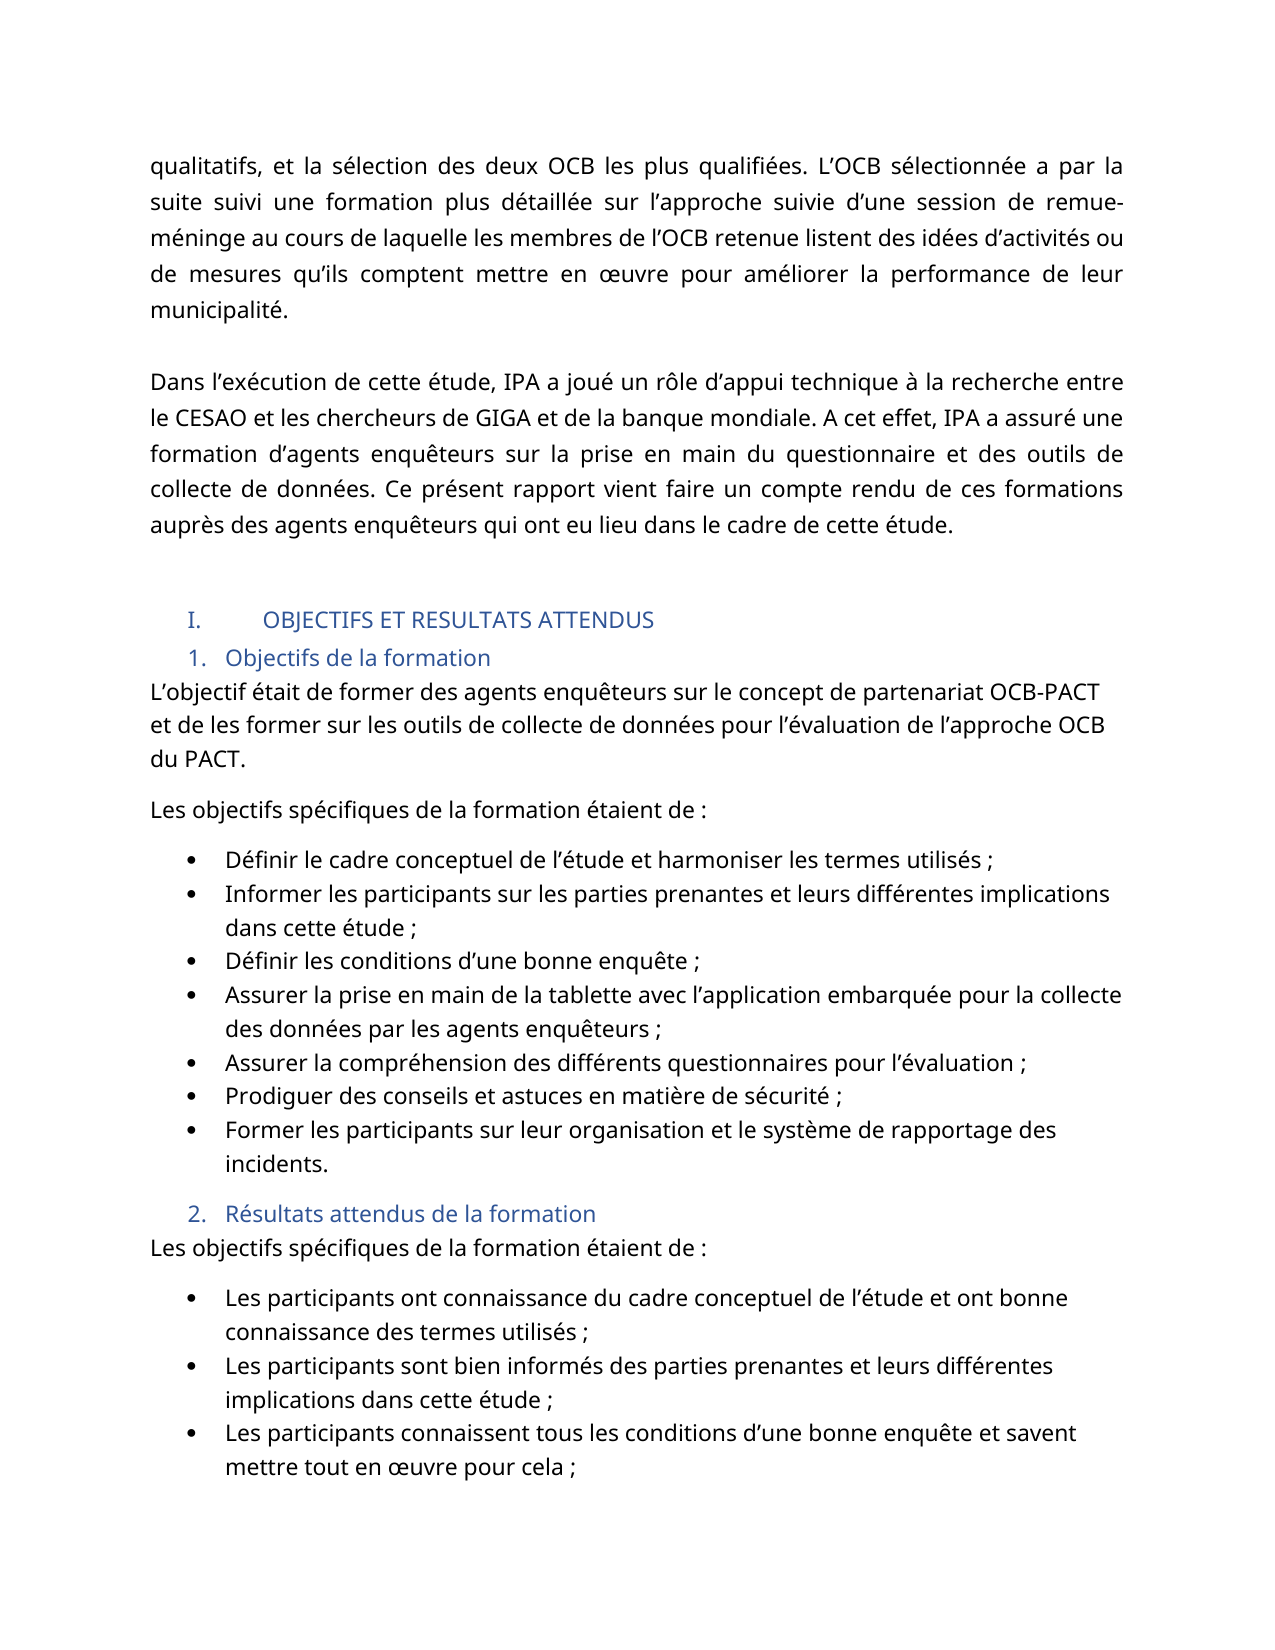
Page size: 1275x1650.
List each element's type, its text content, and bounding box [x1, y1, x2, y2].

list Les participants connaissent tous les conditions d’une bonne enquête et savent mettre tout en œuvre pour cela ; [187, 1417, 1125, 1482]
list Définir les conditions d’une bonne enquête ; [187, 945, 1125, 977]
list Les participants sont bien informés des parties prenantes et leurs différentes implications dans cette étude ; [187, 1350, 1125, 1415]
list Les participants ont connaissance du cadre conceptuel de l’étude et ont bonne connaissance des termes utilisés ; [187, 1282, 1125, 1347]
text Les objectifs spécifiques de la formation étaient de : [150, 794, 1125, 825]
list Assurer la compréhension des différents questionnaires pour l’évaluation ; [187, 1047, 1125, 1078]
subtitle Objectifs de la formation [187, 642, 1125, 673]
subtitle OBJECTIFS ET RESULTATS ATTENDUS [187, 604, 1125, 635]
list Former les participants sur leur organisation et le système de rapportage des incidents. [187, 1114, 1125, 1179]
list Prodiguer des conseils et astuces en matière de sécurité ; [187, 1080, 1125, 1112]
list Informer les participants sur les parties prenantes et leurs différentes implications dans cette étude ; [187, 878, 1125, 943]
text L’objectif était de former des agents enquêteurs sur le concept de partenariat OCB-PACT et de les former sur les outils de collecte de données pour l’évaluation de l’approche OCB du PACT. [150, 676, 1125, 774]
text Les objectifs spécifiques de la formation étaient de : [150, 1232, 1125, 1263]
subtitle Résultats attendus de la formation [187, 1198, 1125, 1229]
list Définir le cadre conceptuel de l’étude et harmoniser les termes utilisés ; [187, 844, 1125, 875]
list Assurer la prise en main de la tablette avec l’application embarquée pour la collecte des données par les agents enquêteurs ; [187, 979, 1125, 1044]
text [150, 150, 1125, 325]
text Dans l’exécution de cette étude, IPA a joué un rôle d’appui technique à la recherche entre le CESAO et les chercheurs de GIGA et de la banque mondiale. A cet effet, IPA a assuré une formation d’agents enquêteurs sur la prise en main du questionnaire et des outils de collecte de données. Ce présent rapport vient faire un compte rendu de ces formations auprès des agents enquêteurs qui ont eu lieu dans le cadre de cette étude. [150, 366, 1125, 541]
